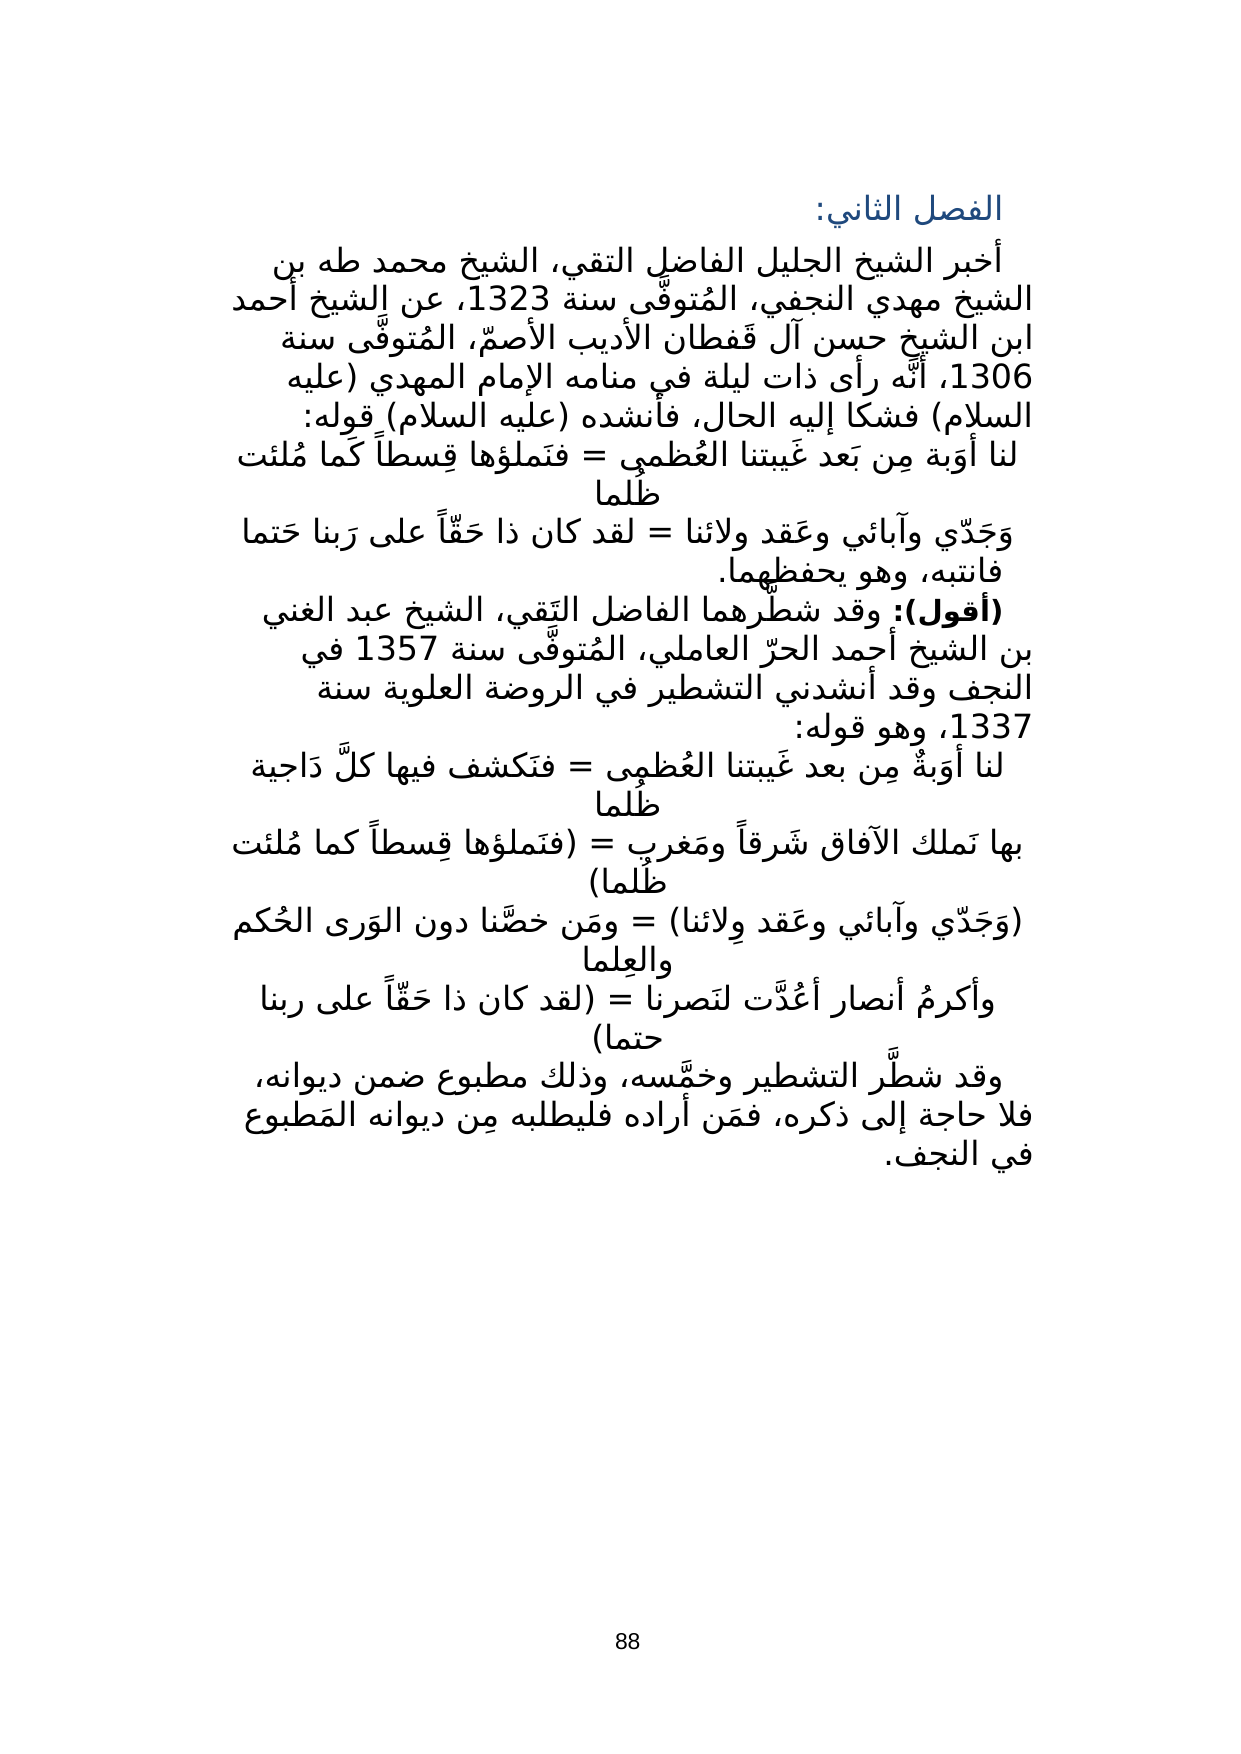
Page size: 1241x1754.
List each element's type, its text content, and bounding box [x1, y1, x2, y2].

text (وَجَدّي وآبائي وعَقد وِلائنا) = ومَن خصَّنا دون الوَرى الحُكم والعِلما [222, 902, 1033, 979]
text وقد شطَّر التشطير وخمَّسه، وذلك مطبوع ضمن ديوانه، فلا حاجة إلى ذكره، فمَن أراده فليطلبه مِن ديوانه المَطبوع في النجف. [222, 1057, 1033, 1173]
text وَجَدّي وآبائي وعَقد ولائنا = لقد كان ذا حَقّاً على رَبنا حَتما [222, 513, 1033, 552]
text أخبر الشيخ الجليل الفاضل التقي، الشيخ محمد طه بن الشيخ مهدي النجفي، المُتوفَّى سنة 1323، عن الشيخ أحمد ابن الشيخ حسن آل قَفطان الأديب الأصمّ، المُتوفَّى سنة 1306، أنَّه رأى ذات ليلة في منامه الإمام المهدي (عليه السلام) فشكا إليه الحال، فأنشده (عليه السلام) قوله: [222, 241, 1033, 435]
text (أقول): وقد شطَّرهما الفاضل التَقي، الشيخ عبد الغني بن الشيخ أحمد الحرّ العاملي، المُتوفَّى سنة 1357 في النجف وقد أنشدني التشطير في الروضة العلوية سنة 1337، وهو قوله: [222, 591, 1033, 746]
text لنا أوَبة مِن بَعد غَيبتنا العُظمى = فنَملؤها قِسطاً كَما مُلئت ظُلما [222, 435, 1033, 513]
text لنا أوَبةٌ مِن بعد غَيبتنا العُظمى = فنَكشف فيها كلَّ دَاجية ظُلما [222, 746, 1033, 824]
text وأكرمُ أنصار أعُدَّت لنَصرنا = (لقد كان ذا حَقّاً على ربنا حتما) [222, 979, 1033, 1057]
subtitle الفصل الثاني: [222, 190, 1033, 228]
text فانتبه، وهو يحفظهما. [222, 552, 1033, 591]
text بها نَملك الآفاق شَرقاً ومَغرب = (فنَملؤها قِسطاً كما مُلئت ظُلما) [222, 824, 1033, 902]
